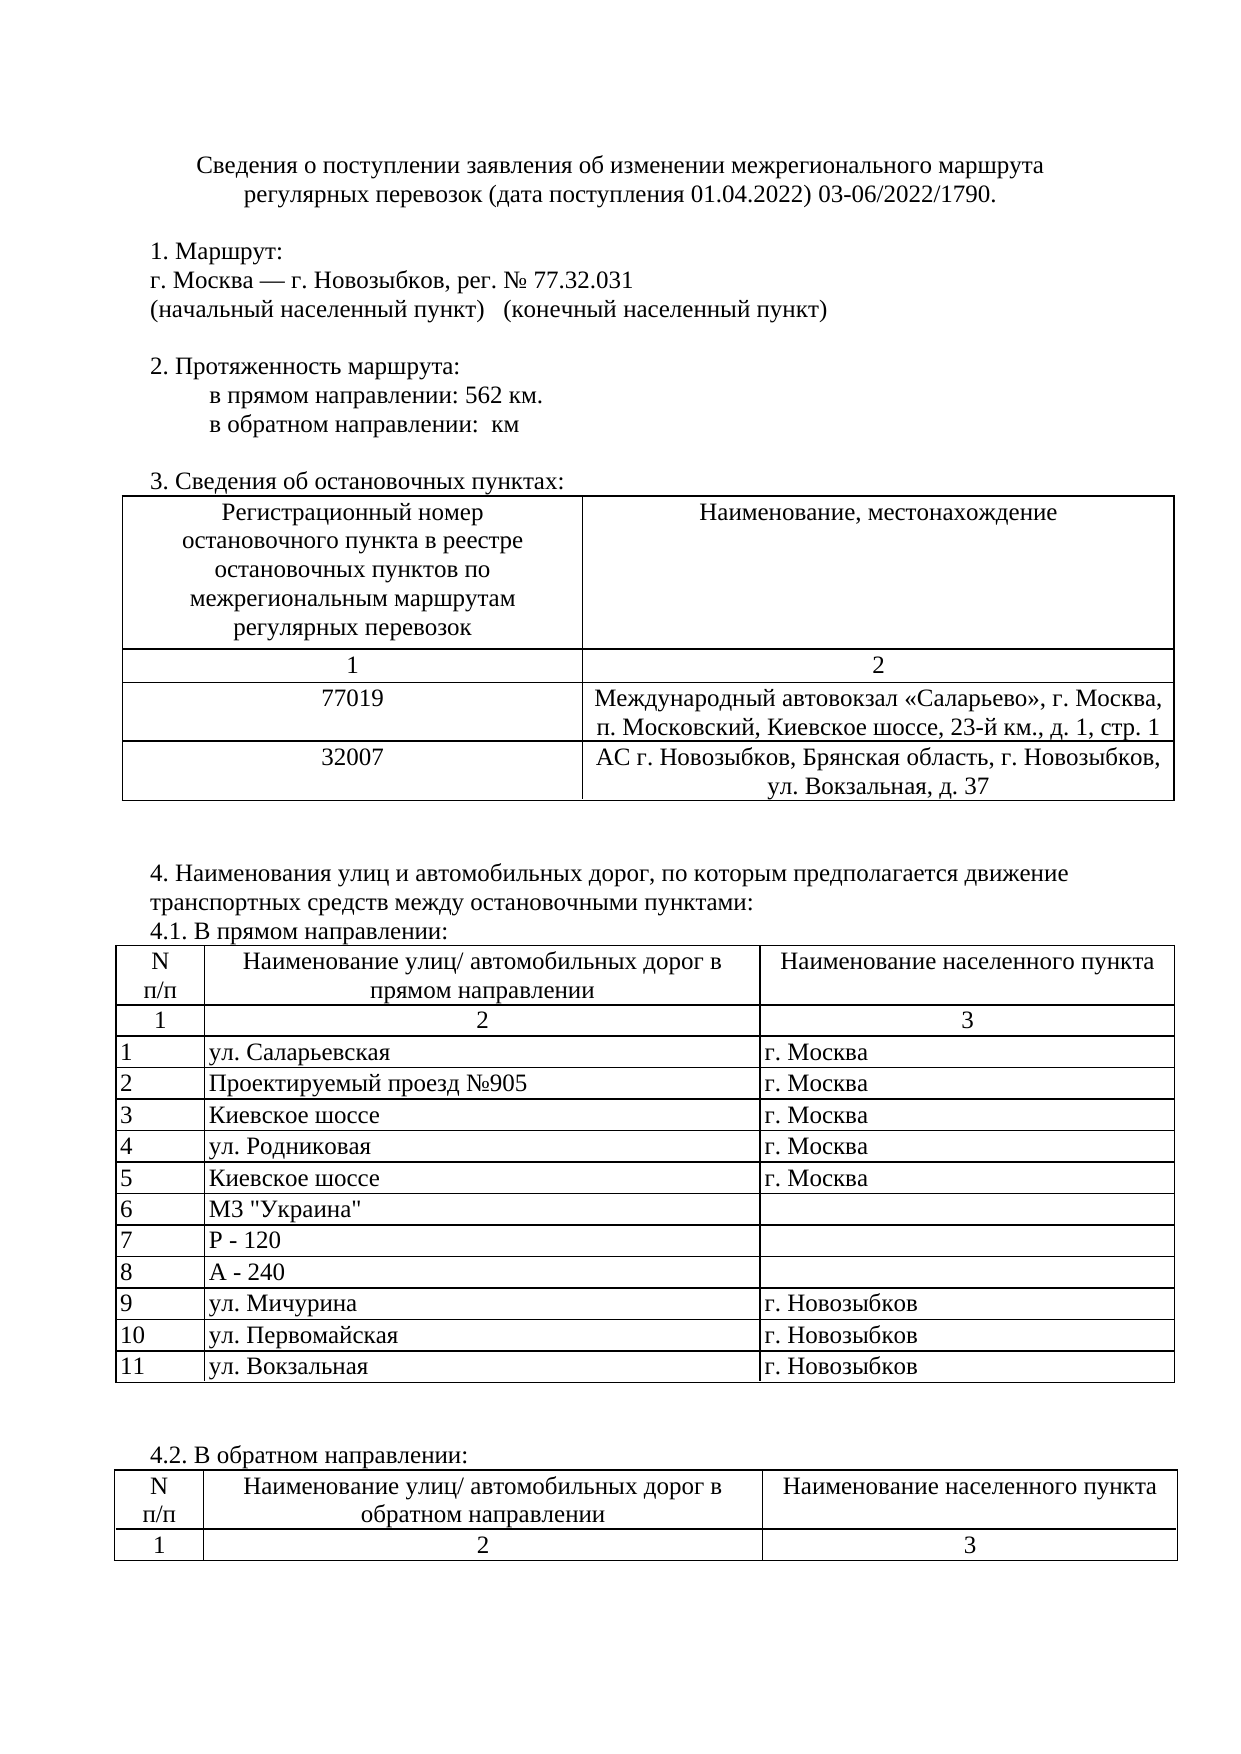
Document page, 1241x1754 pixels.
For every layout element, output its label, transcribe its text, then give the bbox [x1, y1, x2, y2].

text г. Москва — г. Новозыбков, рег. № 77.32.031 [150, 265, 1090, 294]
table_cell 6 [117, 1194, 204, 1224]
table_cell ул. Саларьевская [205, 1037, 759, 1067]
table_cell АС г. Новозыбков, Брянская область, г. Новозыбков, ул. Вокзальная, д. 37 [583, 742, 1173, 799]
table_cell 1 [117, 1006, 204, 1035]
table_cell ул. Первомайская [205, 1320, 759, 1350]
table_cell г. Москва [761, 1037, 1174, 1067]
text в прямом направлении: 562 км. [150, 380, 1090, 409]
table_cell 1 [123, 650, 582, 681]
table_cell Международный автовокзал «Саларьево», г. Москва, п. Московский, Киевское шоссе, 23-й км., д. 1, стр. 1 [583, 683, 1173, 740]
table_cell 2 [117, 1068, 204, 1098]
table_cell 9 [117, 1289, 204, 1318]
table_cell М3 "Украина" [205, 1194, 759, 1224]
text в обратном направлении: км [150, 409, 1090, 437]
table_cell ул. Мичурина [205, 1289, 759, 1318]
text (начальный населенный пункт) (конечный населенный пункт) [150, 294, 1090, 322]
table_cell 32007 [123, 742, 582, 799]
table_cell 1 [115, 1529, 203, 1560]
table_cell 7 [117, 1226, 204, 1256]
table_header Наименование, местонахождение [583, 497, 1173, 648]
table_header N п/п [115, 1471, 203, 1528]
table_cell 3 [117, 1100, 204, 1130]
table_cell 1 [117, 1037, 204, 1067]
table_cell Киевское шоссе [205, 1163, 759, 1193]
table_cell 2 [583, 650, 1173, 681]
table_cell г. Новозыбков [761, 1320, 1174, 1350]
table_cell А - 240 [205, 1257, 759, 1287]
table_cell Р - 120 [205, 1226, 759, 1256]
table_cell Проектируемый проезд №905 [205, 1068, 759, 1098]
table_header Наименование улиц/ автомобильных дорог в прямом направлении [205, 946, 759, 1004]
table_cell 11 [117, 1352, 204, 1381]
table_header Наименование населенного пункта [761, 946, 1174, 1004]
table_cell [761, 1257, 1174, 1287]
table_cell 2 [204, 1530, 762, 1560]
text 3. Сведения об остановочных пунктах: [150, 466, 1090, 495]
text Сведения о поступлении заявления об изменении межрегионального маршрута регулярных перевозок (дата поступления 01.04.2022) 03-06/2022/1790. [150, 150, 1090, 207]
text 4.2. В обратном направлении: [150, 1440, 1090, 1469]
table_cell ул. Родниковая [205, 1131, 759, 1161]
table_cell 10 [117, 1320, 204, 1350]
table_cell 8 [117, 1257, 204, 1287]
text 2. Протяженность маршрута: [150, 351, 1090, 380]
table_cell 3 [763, 1528, 1177, 1560]
table_cell 5 [117, 1163, 204, 1193]
table_cell г. Москва [761, 1163, 1174, 1193]
table_cell г. Москва [761, 1131, 1174, 1161]
table_cell [761, 1226, 1174, 1256]
table_cell 4 [117, 1131, 204, 1161]
table_cell 77019 [123, 683, 582, 740]
table_header Регистрационный номер остановочного пункта в реестре остановочных пунктов по межрегиональным маршрутам регулярных перевозок [123, 497, 582, 648]
table_header Наименование улиц/ автомобильных дорог в обратном направлении [204, 1471, 762, 1528]
table_cell г. Москва [761, 1068, 1174, 1098]
table_cell г. Новозыбков [761, 1352, 1174, 1381]
table_cell Киевское шоссе [205, 1100, 759, 1130]
text 4. Наименования улиц и автомобильных дорог, по которым предполагается движение транспортных средств между остановочными пунктами: [150, 858, 1090, 916]
text 1. Маршрут: [150, 236, 1090, 265]
table_cell г. Москва [761, 1100, 1174, 1130]
table_cell 2 [205, 1006, 759, 1035]
table_header N п/п [117, 946, 204, 1004]
text 4.1. В прямом направлении: [150, 916, 1090, 945]
table_header Наименование населенного пункта [763, 1471, 1177, 1528]
table_cell [761, 1194, 1174, 1224]
table_cell 3 [761, 1006, 1174, 1035]
table_cell г. Новозыбков [761, 1289, 1174, 1318]
table_cell ул. Вокзальная [205, 1352, 759, 1381]
